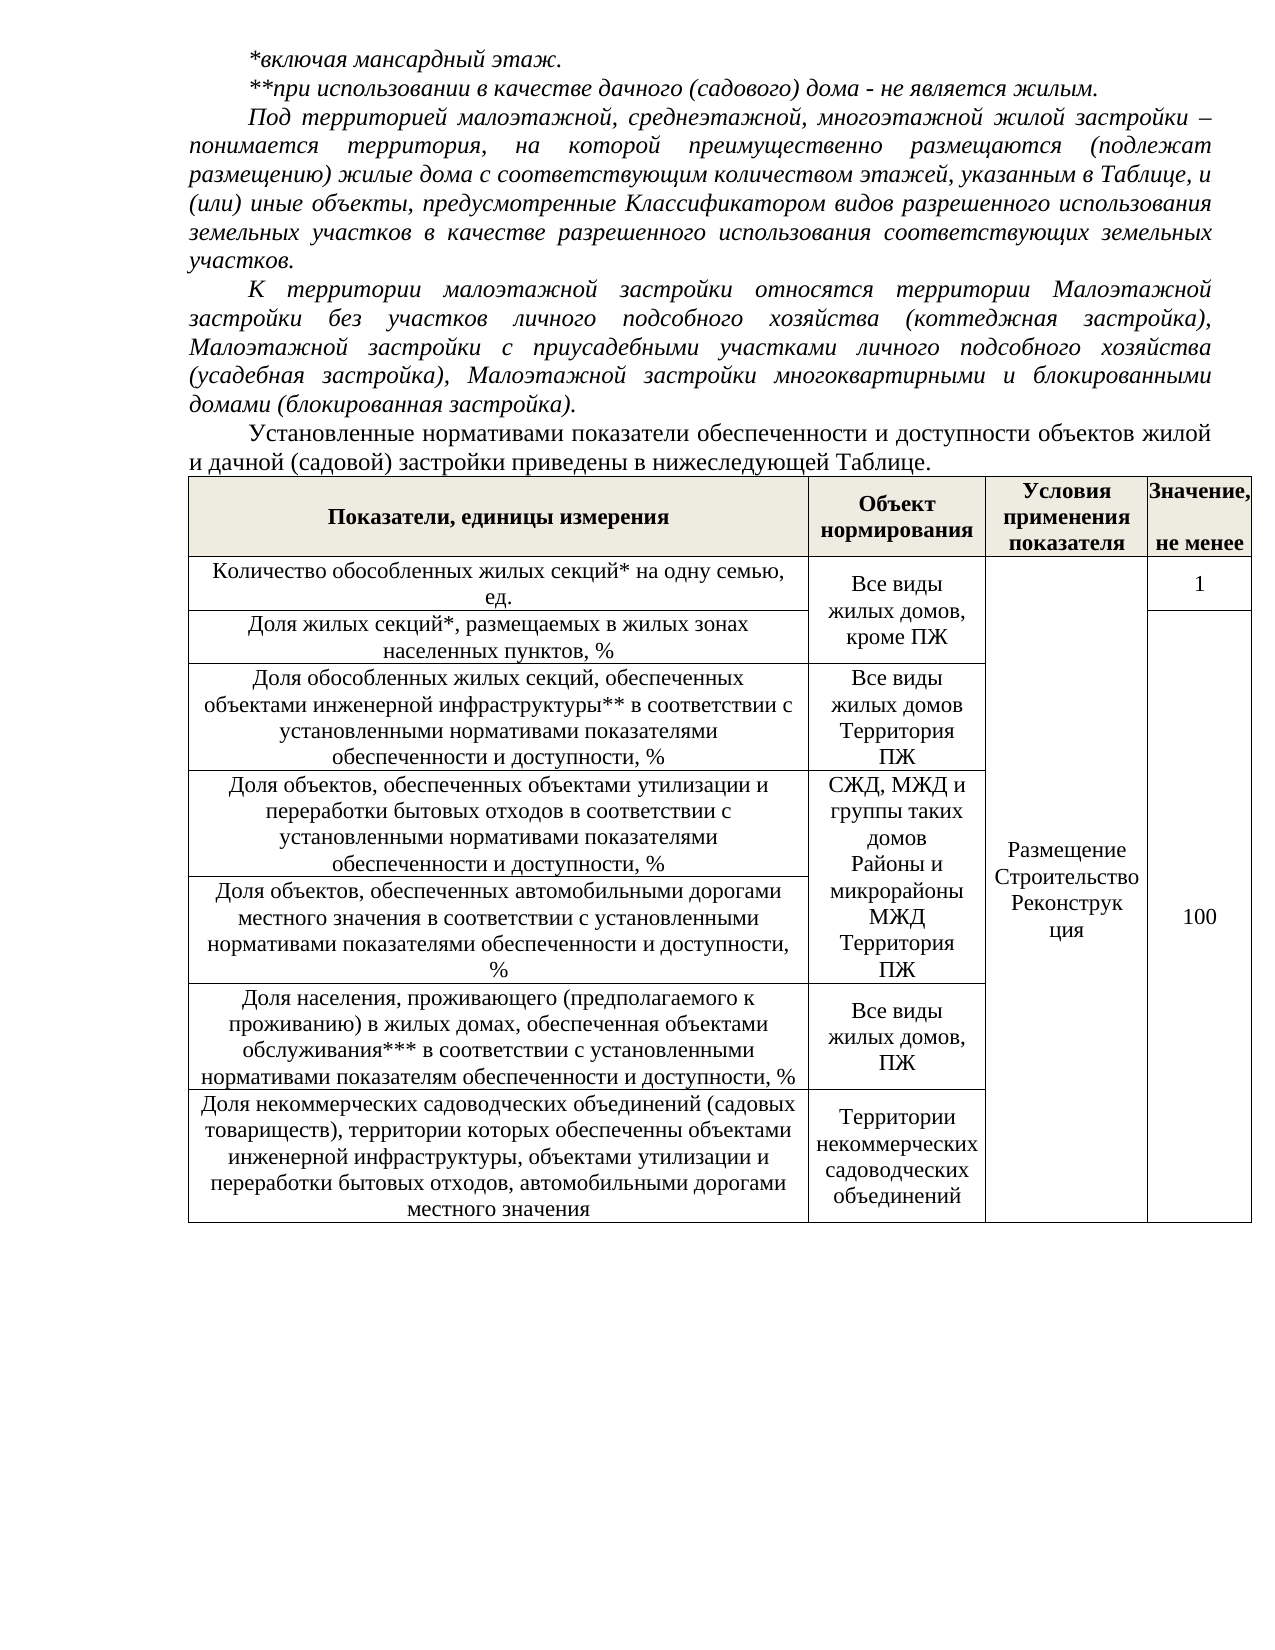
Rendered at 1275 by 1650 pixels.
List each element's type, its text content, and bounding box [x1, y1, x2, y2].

table_header Значение, не менее [1148, 477, 1251, 556]
text *включая мансардный этаж. [189, 44, 1212, 73]
table_cell СЖД, МЖД и группы таких домов Районы и микрорайоны МЖД Территория ПЖ [809, 771, 985, 983]
table_cell Все виды жилых домов, кроме ПЖ [809, 557, 985, 663]
table_cell Доля объектов, обеспеченных объектами утилизации и переработки бытовых отходов в соответствии с установленными нормативами показателями обеспеченности и доступности, % [189, 771, 808, 876]
text Под территорией малоэтажной, среднеэтажной, многоэтажной жилой застройки – понимается территория, на которой преимущественно размещаются (подлежат размещению) жилые дома с соответствующим количеством этажей, указанным в Таблице, и (или) иные объекты, предусмотренные Классификатором видов разрешенного использования земельных участков в качестве разрешенного использования соответствующих земельных участков. [189, 102, 1212, 274]
table_cell Доля объектов, обеспеченных автомобильными дорогами местного значения в соответствии с установленными нормативами показателями обеспеченности и доступности, % [189, 877, 808, 983]
table_cell Доля обособленных жилых секций, обеспеченных объектами инженерной инфраструктуры** в соответствии с установленными нормативами показателями обеспеченности и доступности, % [189, 664, 808, 770]
table_cell Все виды жилых домов, ПЖ [809, 984, 985, 1089]
table_cell Доля некоммерческих садоводческих объединений (садовых товариществ), территории которых обеспеченны объектами инженерной инфраструктуры, объектами утилизации и переработки бытовых отходов, автомобильными дорогами местного значения [189, 1090, 808, 1222]
table_cell 1 [1148, 557, 1251, 609]
table_cell Размещение Строительство Реконструк ция [986, 557, 1147, 1222]
table_header Объект нормирования [809, 477, 985, 556]
table_cell 100 [1148, 611, 1251, 1222]
table_header Условия применения показателя [986, 477, 1147, 556]
table_header Показатели, единицы измерения [189, 477, 808, 556]
table_cell Доля жилых секций*, размещаемых в жилых зонах населенных пунктов, % [189, 611, 808, 663]
text **при использовании в качестве дачного (садового) дома - не является жилым. [189, 73, 1212, 102]
table_cell Количество обособленных жилых секций* на одну семью, ед. [189, 557, 808, 609]
text К территории малоэтажной застройки относятся территории Малоэтажной застройки без участков личного подсобного хозяйства (коттеджная застройка), Малоэтажной застройки с приусадебными участками личного подсобного хозяйства (усадебная застройка), Малоэтажной застройки многоквартирными и блокированными домами (блокированная застройка). [189, 274, 1212, 418]
table_cell Все виды жилых домов Территория ПЖ [809, 664, 985, 770]
table_cell Доля населения, проживающего (предполагаемого к проживанию) в жилых домах, обеспеченная объектами обслуживания*** в соответствии с установленными нормативами показателям обеспеченности и доступности, % [189, 984, 808, 1089]
table_cell Территории некоммерческих садоводческих объединений [809, 1090, 985, 1222]
text Установленные нормативами показатели обеспеченности и доступности объектов жилой и дачной (садовой) застройки приведены в нижеследующей Таблице. [189, 418, 1212, 476]
